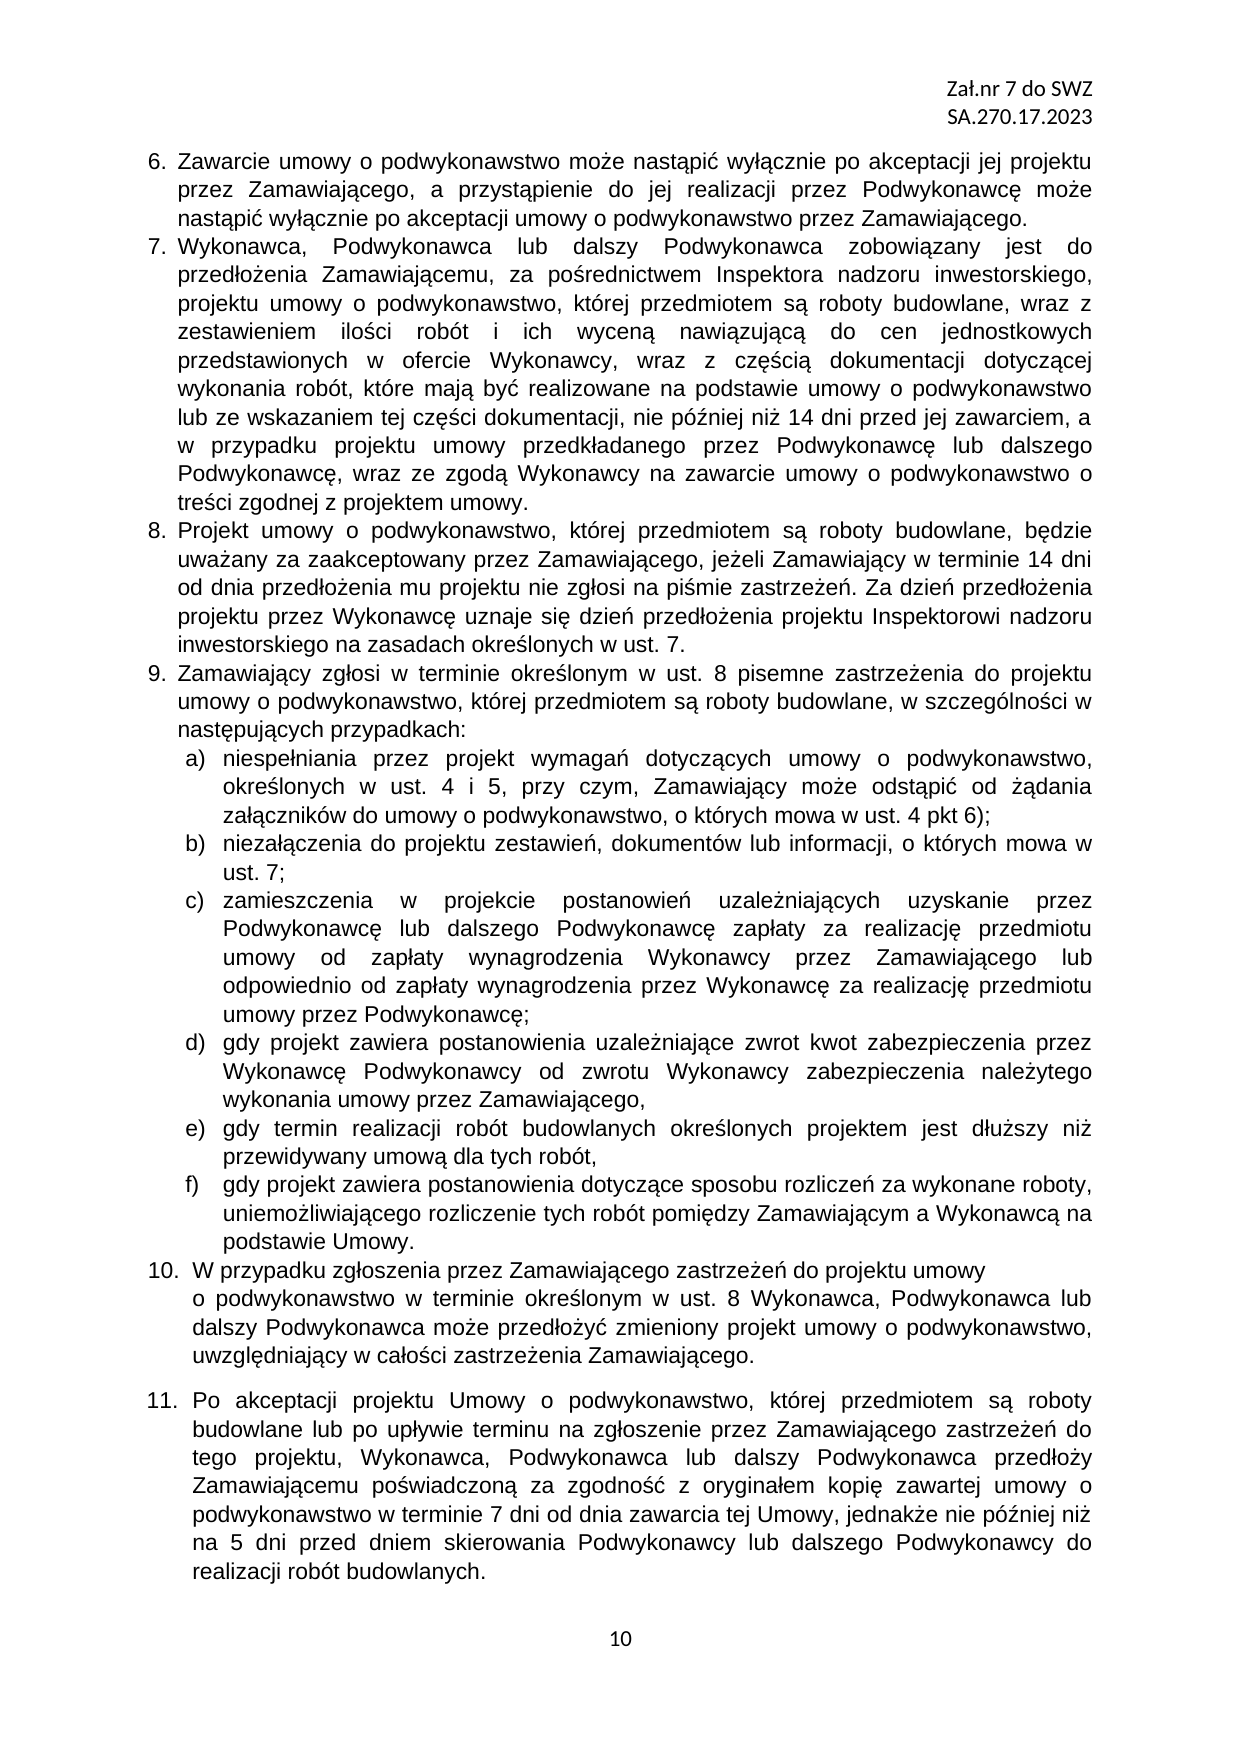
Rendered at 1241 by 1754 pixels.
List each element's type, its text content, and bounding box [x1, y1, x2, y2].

text o podwykonawstwo w terminie określonym w ust. 8 Wykonawca, Podwykonawca lub dalszy Podwykonawca może przedłożyć zmieniony projekt umowy o podwykonawstwo, uwzględniający w całości zastrzeżenia Zamawiającego. [192, 1285, 1093, 1368]
list gdy projekt zawiera postanowienia uzależniające zwrot kwot zabezpieczenia przez Wykonawcę Podwykonawcy od zwrotu Wykonawcy zabezpieczenia należytego wykonania umowy przez Zamawiającego, [185, 1029, 1093, 1112]
list Po akceptacji projektu Umowy o podwykonawstwo, której przedmiotem są roboty budowlane lub po upływie terminu na zgłoszenie przez Zamawiającego zastrzeżeń do tego projektu, Wykonawca, Podwykonawca lub dalszy Podwykonawca przedłoży Zamawiającemu poświadczoną za zgodność z oryginałem kopię zawartej umowy o podwykonawstwo w terminie 7 dni od dnia zawarcia tej Umowy, jednakże nie później niż na 5 dni przed dniem skierowania Podwykonawcy lub dalszego Podwykonawcy do realizacji robót budowlanych. [146, 1387, 1093, 1584]
list gdy termin realizacji robót budowlanych określonych projektem jest dłuższy niż przewidywany umową dla tych robót, [185, 1114, 1093, 1169]
list Projekt umowy o podwykonawstwo, której przedmiotem są roboty budowlane, będzie uważany za zaakceptowany przez Zamawiającego, jeżeli Zamawiający w terminie 14 dni od dnia przedłożenia mu projektu nie zgłosi na piśmie zastrzeżeń. Za dzień przedłożenia projektu przez Wykonawcę uznaje się dzień przedłożenia projektu Inspektorowi nadzoru inwestorskiego na zasadach określonych w ust. 7. [148, 517, 1093, 657]
list W przypadku zgłoszenia przez Zamawiającego zastrzeżeń do projektu umowy [148, 1257, 1093, 1283]
list Wykonawca, Podwykonawca lub dalszy Podwykonawca zobowiązany jest do przedłożenia Zamawiającemu, za pośrednictwem Inspektora nadzoru inwestorskiego, projektu umowy o podwykonawstwo, której przedmiotem są roboty budowlane, wraz z zestawieniem ilości robót i ich wyceną nawiązującą do cen jednostkowych przedstawionych w ofercie Wykonawcy, wraz z częścią dokumentacji dotyczącej wykonania robót, które mają być realizowane na podstawie umowy o podwykonawstwo lub ze wskazaniem tej części dokumentacji, nie później niż 14 dni przed jej zawarciem, a w przypadku projektu umowy przedkładanego przez Podwykonawcę lub dalszego Podwykonawcę, wraz ze zgodą Wykonawcy na zawarcie umowy o podwykonawstwo o treści zgodnej z projektem umowy. [148, 233, 1093, 515]
list gdy projekt zawiera postanowienia dotyczące sposobu rozliczeń za wykonane roboty, uniemożliwiającego rozliczenie tych robót pomiędzy Zamawiającym a Wykonawcą na podstawie Umowy. [185, 1171, 1093, 1254]
list Zamawiający zgłosi w terminie określonym w ust. 8 pisemne zastrzeżenia do projektu umowy o podwykonawstwo, której przedmiotem są roboty budowlane, w szczególności w następujących przypadkach: [148, 659, 1093, 743]
list niespełniania przez projekt wymagań dotyczących umowy o podwykonawstwo, określonych w ust. 4 i 5, przy czym, Zamawiający może odstąpić od żądania załączników do umowy o podwykonawstwo, o których mowa w ust. 4 pkt 6); [185, 745, 1093, 828]
list niezałączenia do projektu zestawień, dokumentów lub informacji, o których mowa w ust. 7; [185, 830, 1093, 885]
list zamieszczenia w projekcie postanowień uzależniających uzyskanie przez Podwykonawcę lub dalszego Podwykonawcę zapłaty za realizację przedmiotu umowy od zapłaty wynagrodzenia Wykonawcy przez Zamawiającego lub odpowiednio od zapłaty wynagrodzenia przez Wykonawcę za realizację przedmiotu umowy przez Podwykonawcę; [185, 887, 1093, 1027]
list Zawarcie umowy o podwykonawstwo może nastąpić wyłącznie po akceptacji jej projektu przez Zamawiającego, a przystąpienie do jej realizacji przez Podwykonawcę może nastąpić wyłącznie po akceptacji umowy o podwykonawstwo przez Zamawiającego. [148, 148, 1093, 231]
